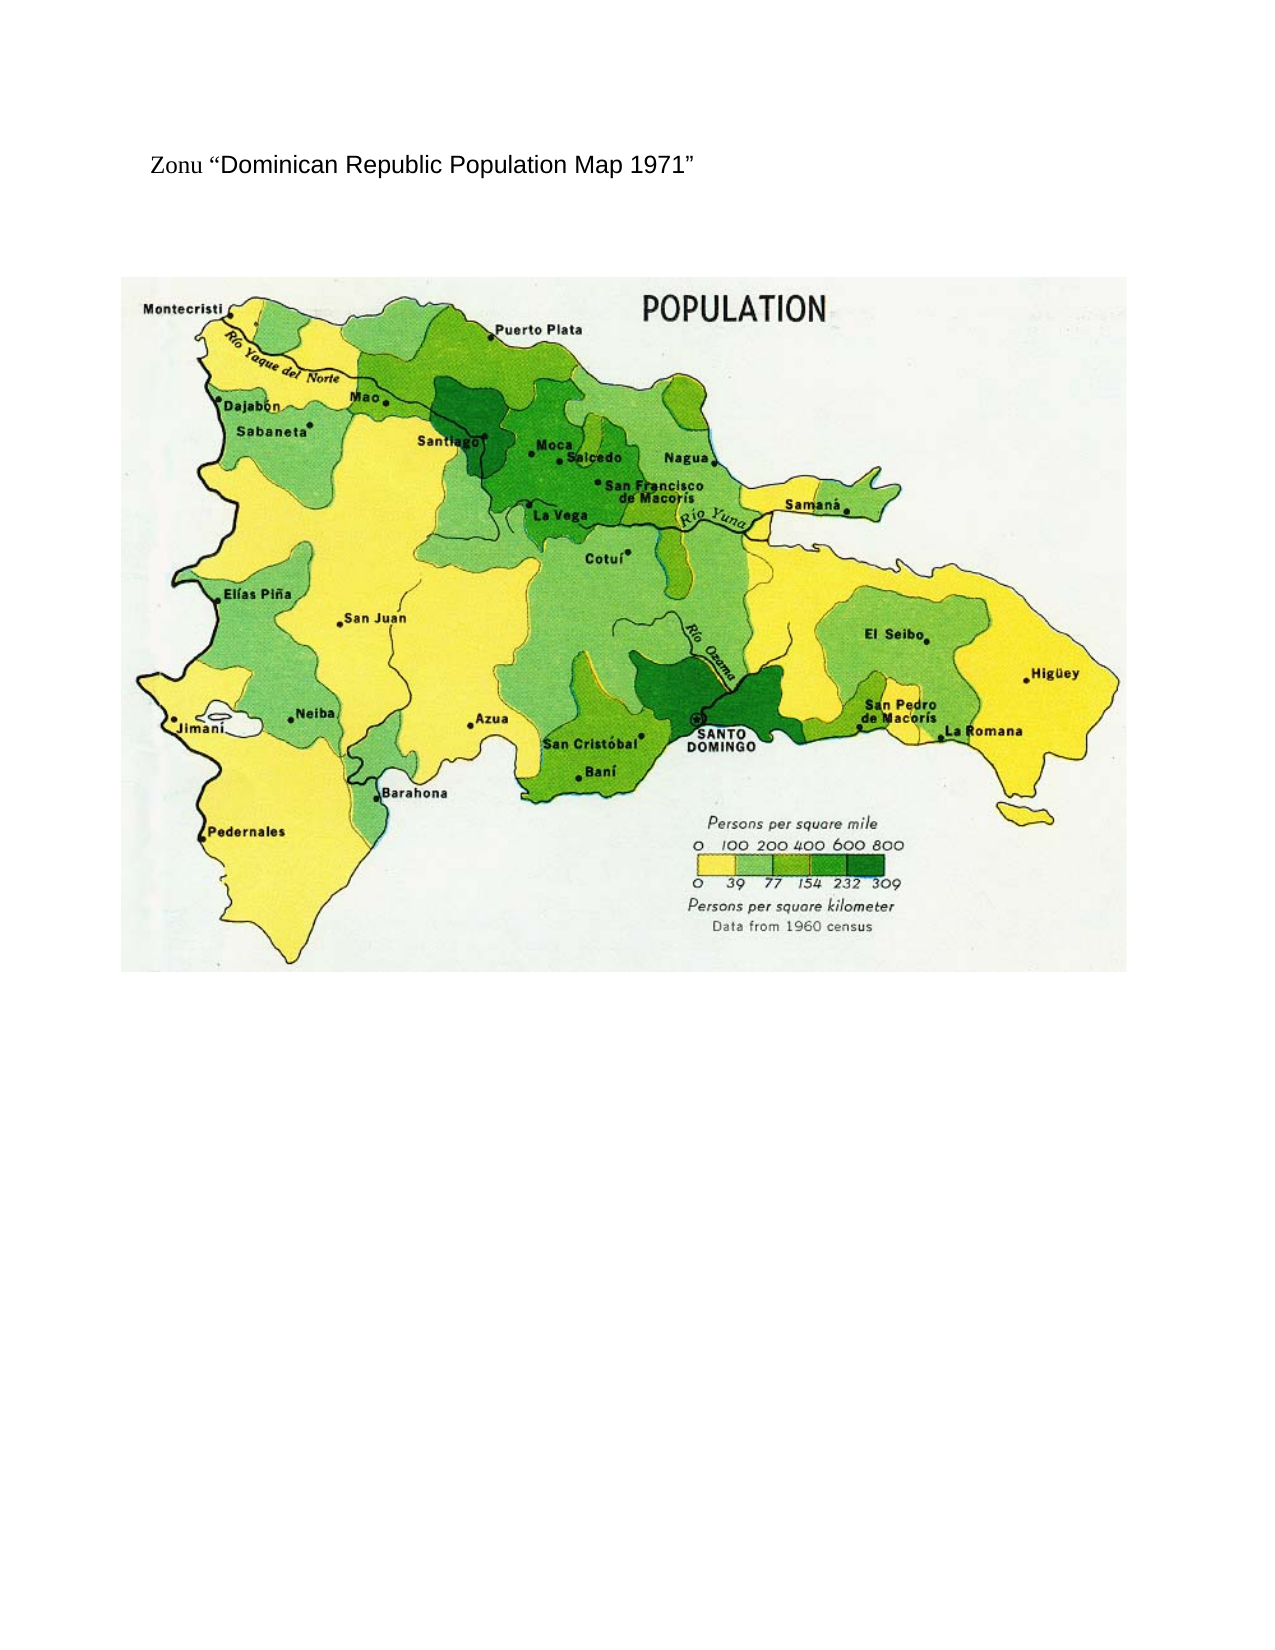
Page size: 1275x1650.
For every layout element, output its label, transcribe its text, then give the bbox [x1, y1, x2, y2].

picture [120, 277, 1127, 972]
subtitle Zonu “Dominican Republic Population Map 1971” [150, 150, 1125, 179]
